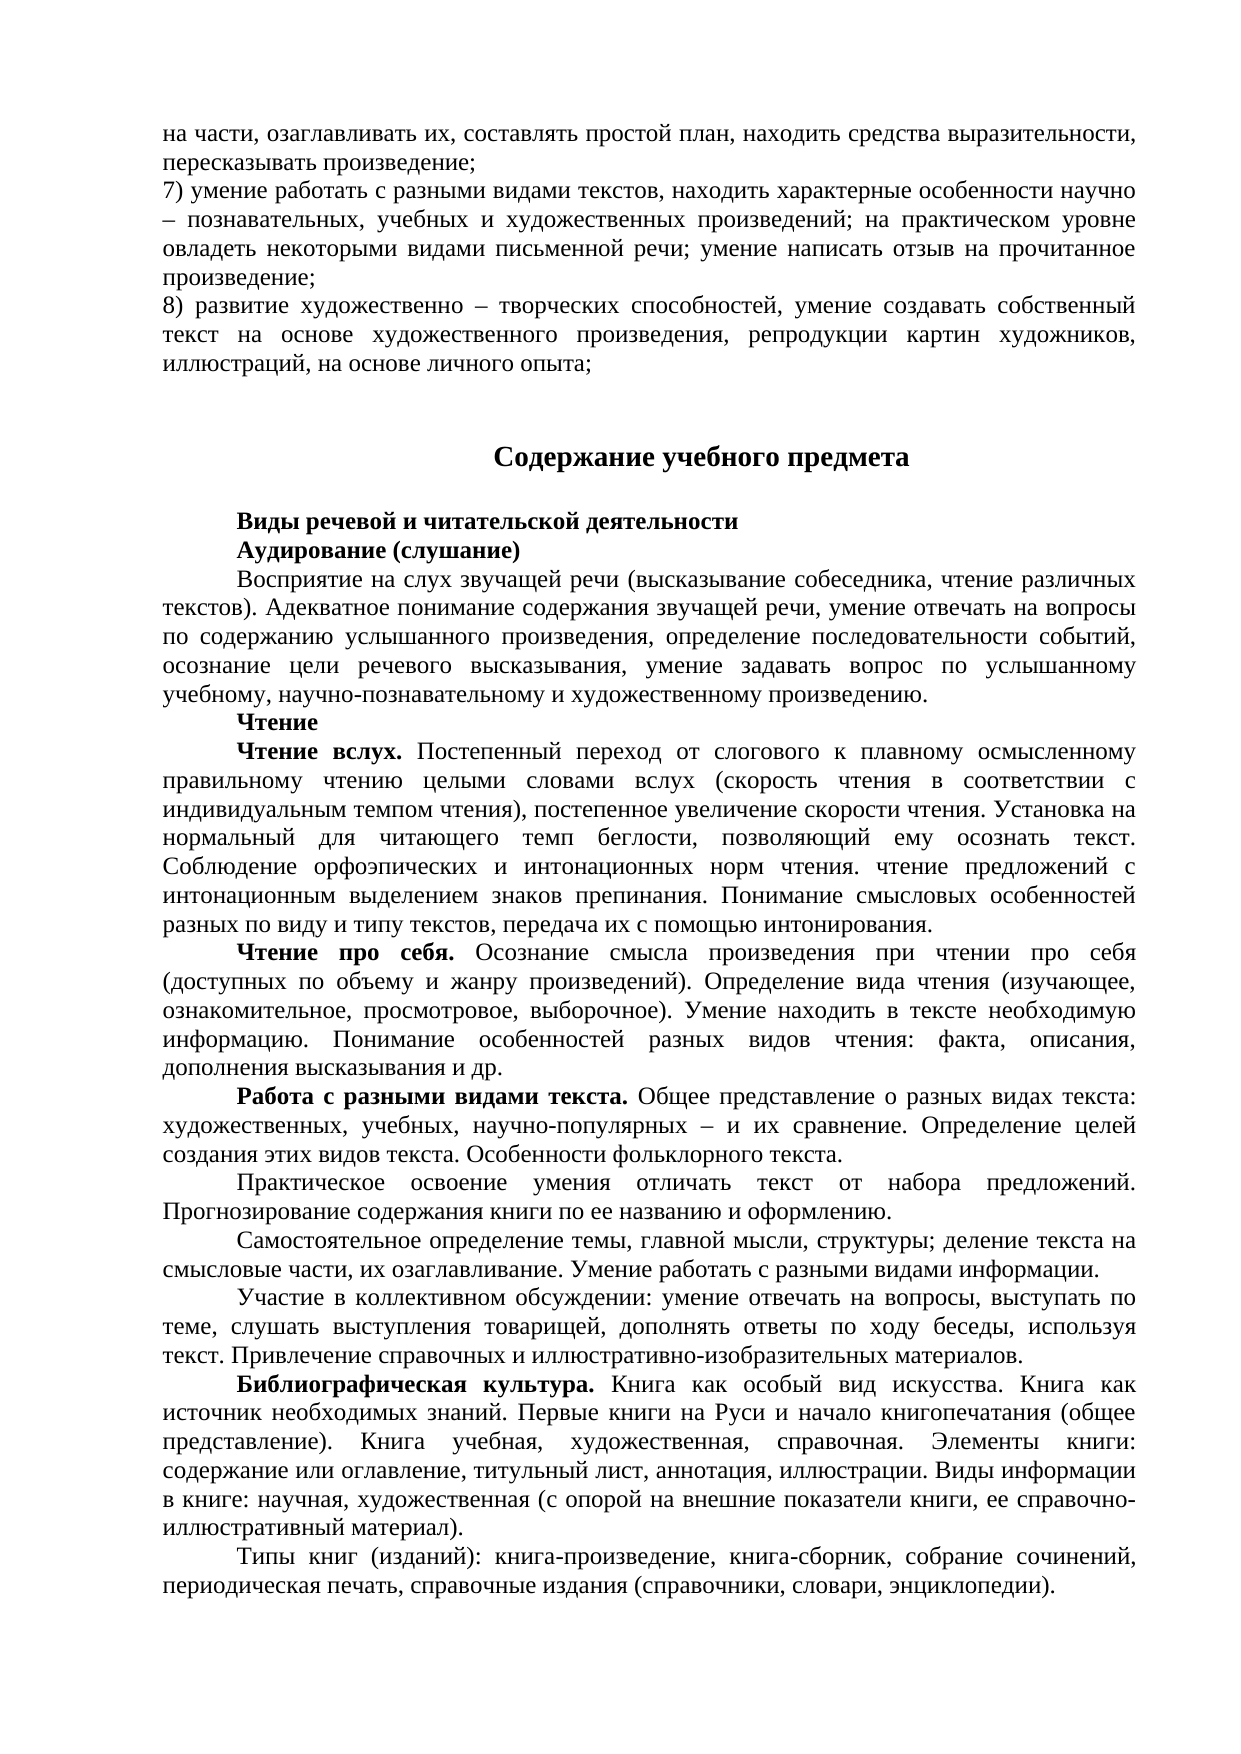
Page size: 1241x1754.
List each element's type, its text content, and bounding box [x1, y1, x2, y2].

text Участие в коллективном обсуждении: умение отвечать на вопросы, выступать по теме, слушать выступления товарищей, дополнять ответы по ходу беседы, используя текст. Привлечение справочных и иллюстративно-изобразительных материалов. [162, 1282, 1137, 1369]
text Виды речевой и читательской деятельности [162, 506, 1137, 535]
text Самостоятельное определение темы, главной мысли, структуры; деление текста на смысловые части, их озаглавливание. Умение работать с разными видами информации. [162, 1225, 1137, 1282]
text Аудирование (слушание) [162, 535, 1137, 564]
text Чтение вслух. Постепенный переход от слогового к плавному осмысленному правильному чтению целыми словами вслух (скорость чтения в соответствии с индивидуальным темпом чтения), постепенное увеличение скорости чтения. Установка на нормальный для читающего темп беглости, позволяющий ему осознать текст. Соблюдение орфоэпических и интонационных норм чтения. чтение предложений с интонационным выделением знаков препинания. Понимание смысловых особенностей разных по виду и типу текстов, передача их с помощью интонирования. [162, 736, 1137, 937]
text Библиографическая культура. Книга как особый вид искусства. Книга как источник необходимых знаний. Первые книги на Руси и начало книгопечатания (общее представление). Книга учебная, художественная, справочная. Элементы книги: содержание или оглавление, титульный лист, аннотация, иллюстрации. Виды информации в книге: научная, художественная (с опорой на внешние показатели книги, ее справочно-иллюстративный материал). [162, 1369, 1137, 1541]
text 8) развитие художественно – творческих способностей, умение создавать собственный текст на основе художественного произведения, репродукции картин художников, иллюстраций, на основе личного опыта; [162, 291, 1137, 377]
text Содержание учебного предмета [192, 439, 1137, 473]
text Чтение [162, 707, 1137, 736]
text 7) умение работать с разными видами текстов, находить характерные особенности научно – познавательных, учебных и художественных произведений; на практическом уровне овладеть некоторыми видами письменной речи; умение написать отзыв на прочитанное произведение; [162, 176, 1137, 291]
text Чтение про себя. Осознание смысла произведения при чтении про себя (доступных по объему и жанру произведений). Определение вида чтения (изучающее, ознакомительное, просмотровое, выборочное). Умение находить в тексте необходимую информацию. Понимание особенностей разных видов чтения: факта, описания, дополнения высказывания и др. [162, 937, 1137, 1081]
text Работа с разными видами текста. Общее представление о разных видах текста: художественных, учебных, научно-популярных – и их сравнение. Определение целей создания этих видов текста. Особенности фольклорного текста. [162, 1081, 1137, 1167]
text Восприятие на слух звучащей речи (высказывание собеседника, чтение различных текстов). Адекватное понимание содержания звучащей речи, умение отвечать на вопросы по содержанию услышанного произведения, определение последовательности событий, осознание цели речевого высказывания, умение задавать вопрос по услышанному учебному, научно-познавательному и художественному произведению. [162, 564, 1137, 707]
text Практическое освоение умения отличать текст от набора предложений. Прогнозирование содержания книги по ее названию и оформлению. [162, 1167, 1137, 1225]
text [162, 118, 1137, 176]
text Типы книг (изданий): книга-произведение, книга-сборник, собрание сочинений, периодическая печать, справочные издания (справочники, словари, энциклопедии). [162, 1541, 1137, 1599]
